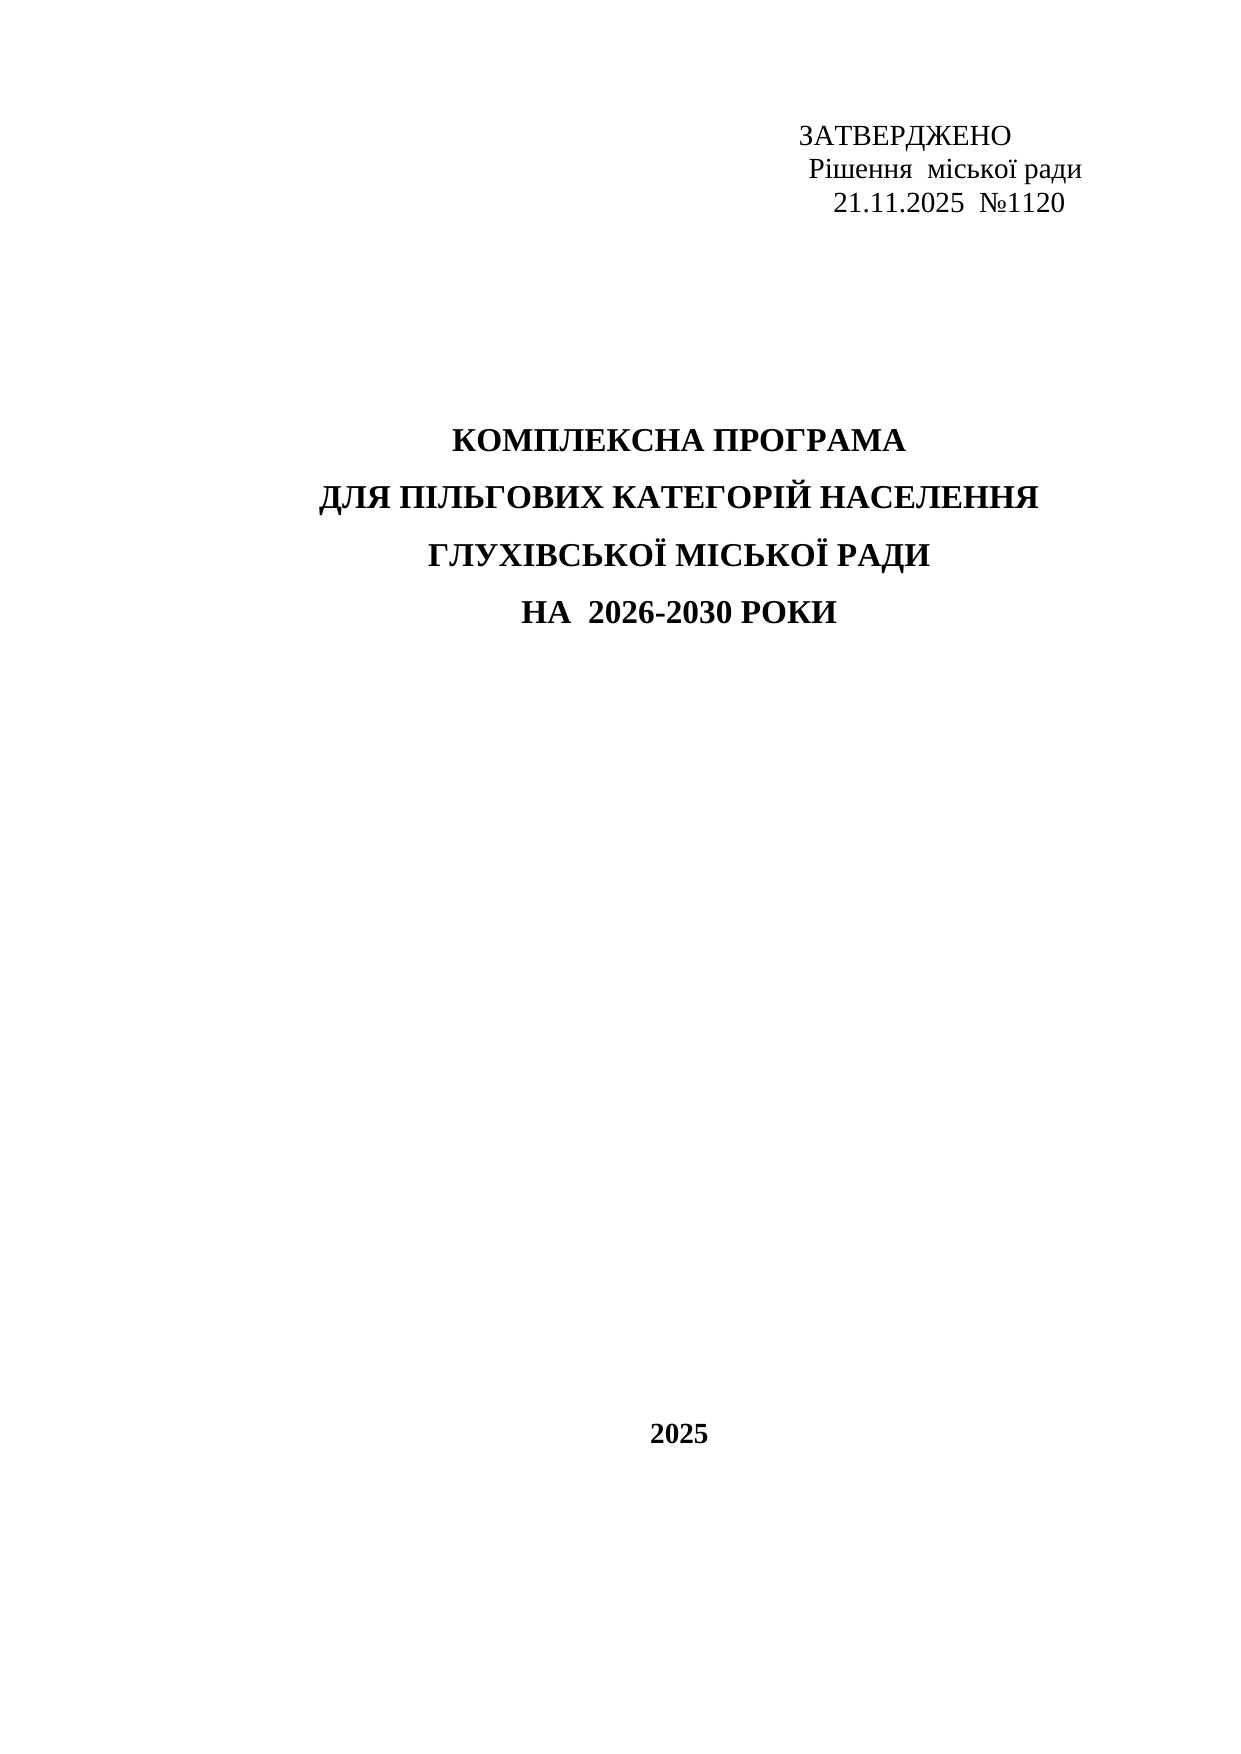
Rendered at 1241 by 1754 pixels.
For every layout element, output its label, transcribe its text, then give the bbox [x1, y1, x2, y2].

text Рішення міської ради [177, 152, 1181, 185]
text ЗАТВЕРДЖЕНО [177, 118, 1181, 152]
text ГЛУХІВСЬКОЇ МІСЬКОЇ РАДИ [177, 535, 1181, 573]
text НА 2026-2030 РОКИ [177, 592, 1181, 631]
text 21.11.2025 №1120 [177, 185, 1181, 219]
text ДЛЯ ПІЛЬГОВИХ КАТЕГОРІЙ НАСЕЛЕННЯ [177, 477, 1181, 516]
text КОМПЛЕКСНА ПРОГРАМА [177, 420, 1181, 458]
text 2025 [177, 1417, 1181, 1450]
